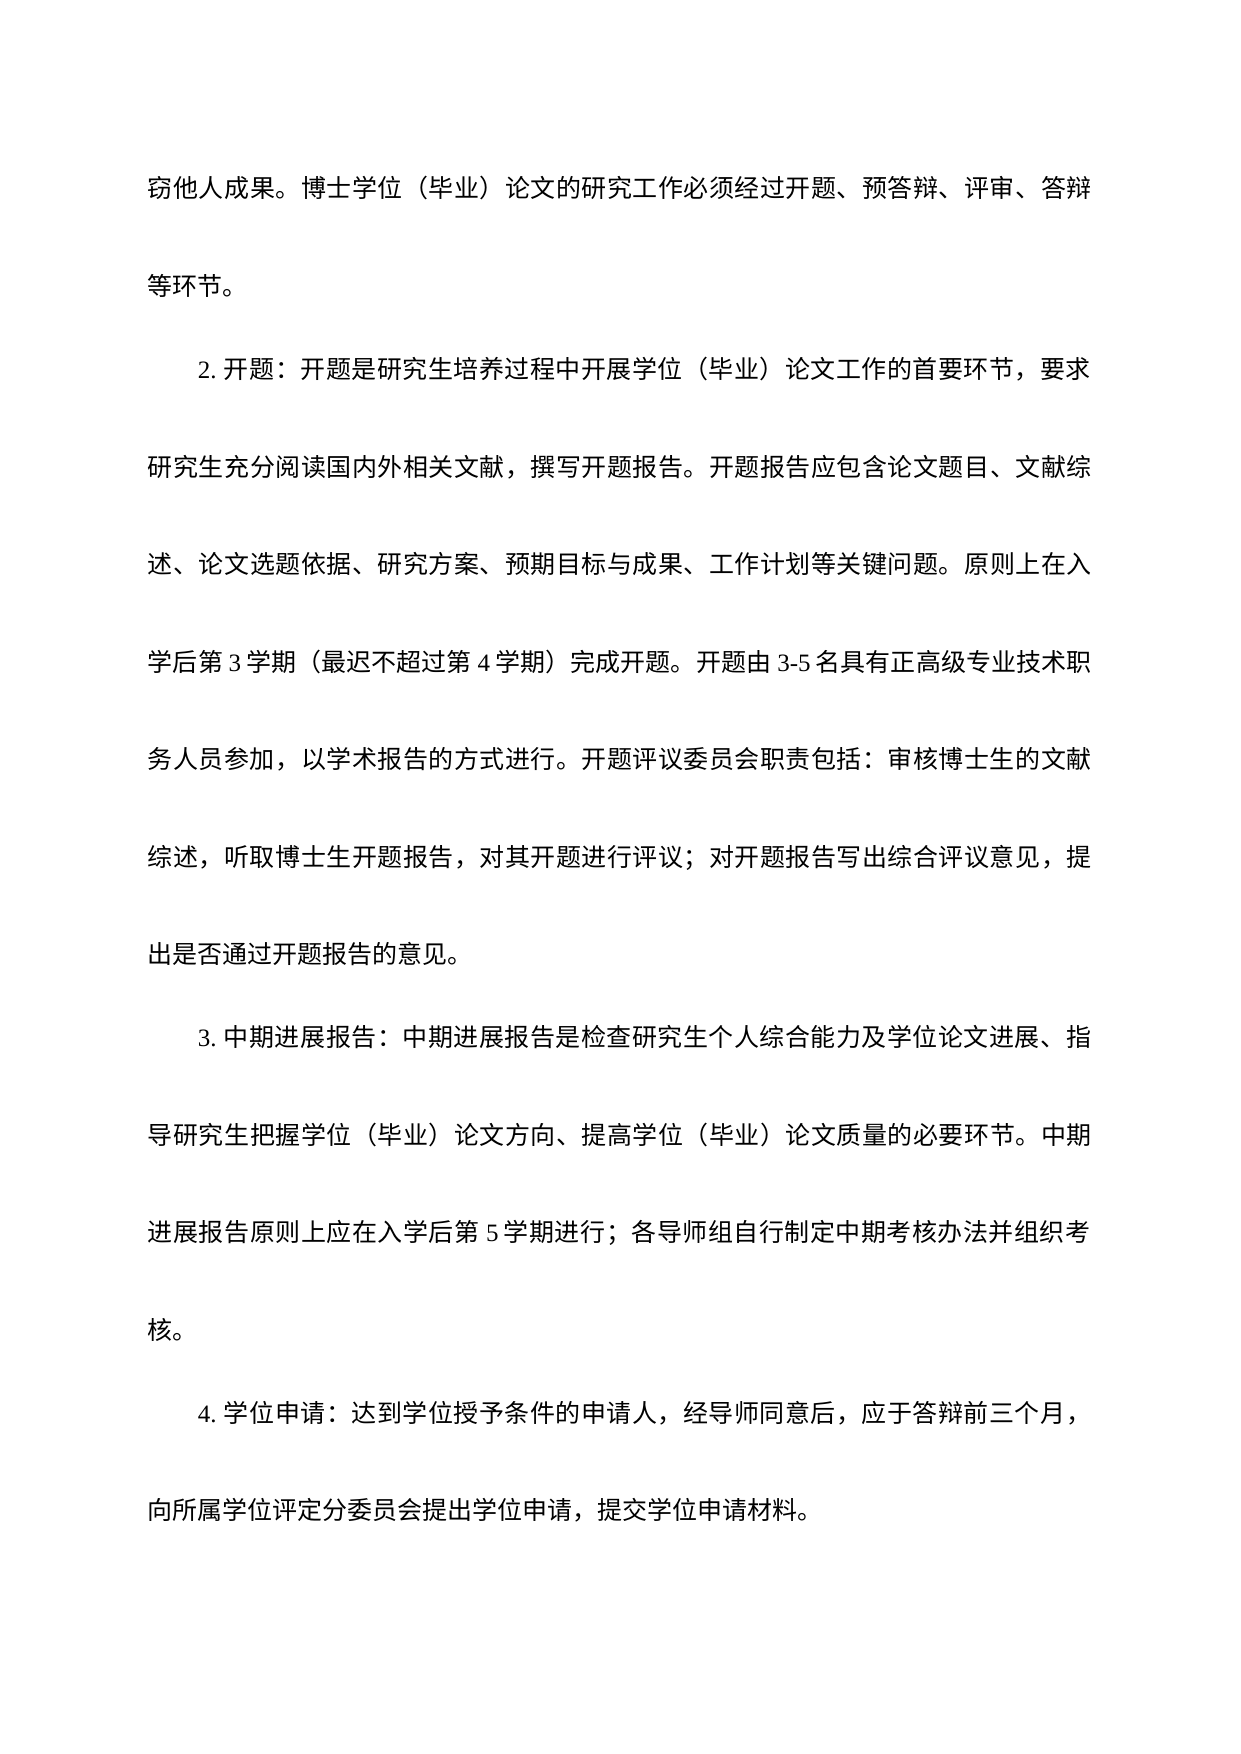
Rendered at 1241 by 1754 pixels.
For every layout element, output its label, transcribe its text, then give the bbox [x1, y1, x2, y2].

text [148, 154, 1092, 317]
text 2. 开题：开题是研究生培养过程中开展学位（毕业）论文工作的首要环节，要求研究生充分阅读国内外相关文献，撰写开题报告。开题报告应包含论文题目、文献综述、论文选题依据、研究方案、预期目标与成果、工作计划等关键问题。原则上在入学后第3学期（最迟不超过第4学期）完成开题。开题由3-5名具有正高级专业技术职务人员参加，以学术报告的方式进行。开题评议委员会职责包括：审核博士生的文献综述，听取博士生开题报告，对其开题进行评议；对开题报告写出综合评议意见，提出是否通过开题报告的意见。 [148, 335, 1092, 985]
text 4. 学位申请：达到学位授予条件的申请人，经导师同意后，应于答辩前三个月，向所属学位评定分委员会提出学位申请，提交学位申请材料。 [148, 1379, 1092, 1541]
text 3. 中期进展报告：中期进展报告是检查研究生个人综合能力及学位论文进展、指导研究生把握学位（毕业）论文方向、提高学位（毕业）论文质量的必要环节。中期进展报告原则上应在入学后第5学期进行；各导师组自行制定中期考核办法并组织考核。 [148, 1003, 1092, 1361]
